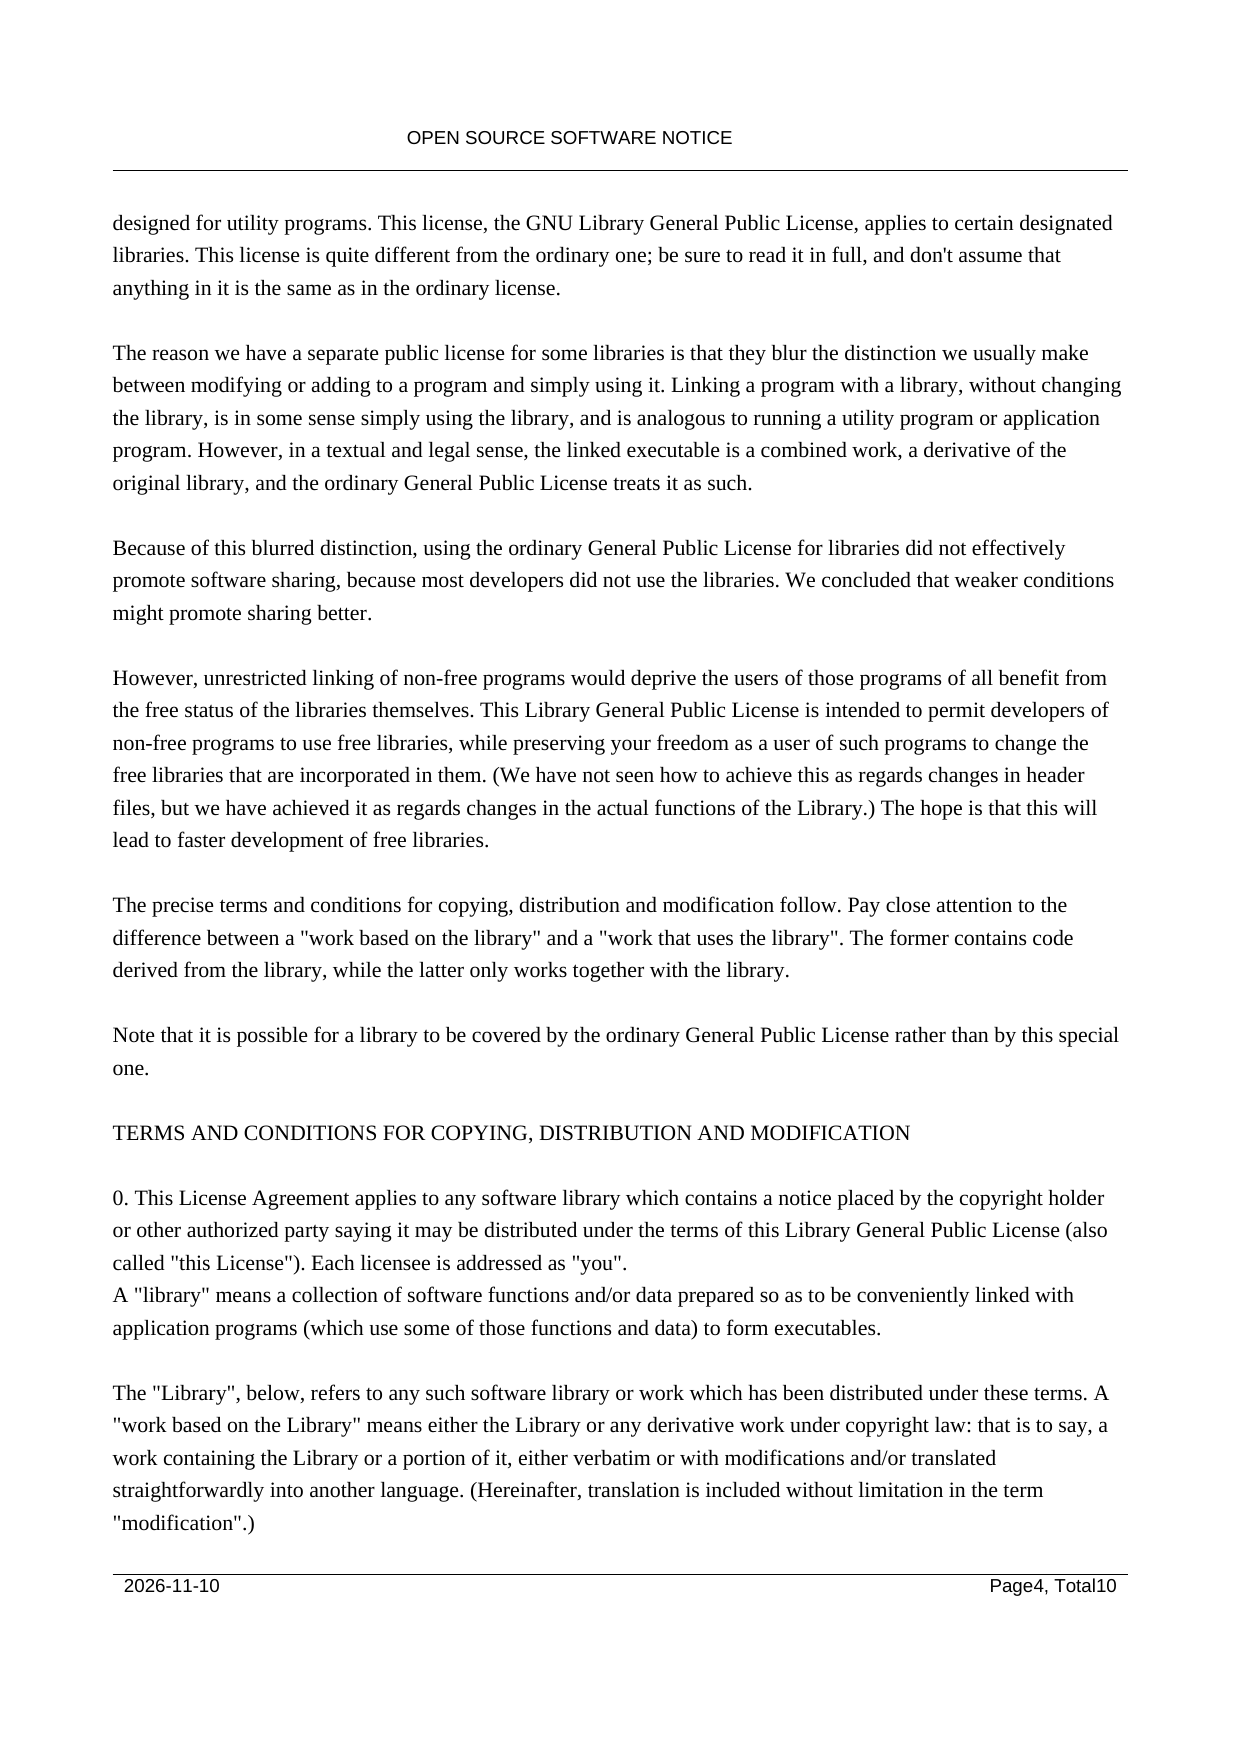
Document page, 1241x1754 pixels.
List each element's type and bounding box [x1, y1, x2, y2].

text [112, 206, 1128, 1539]
